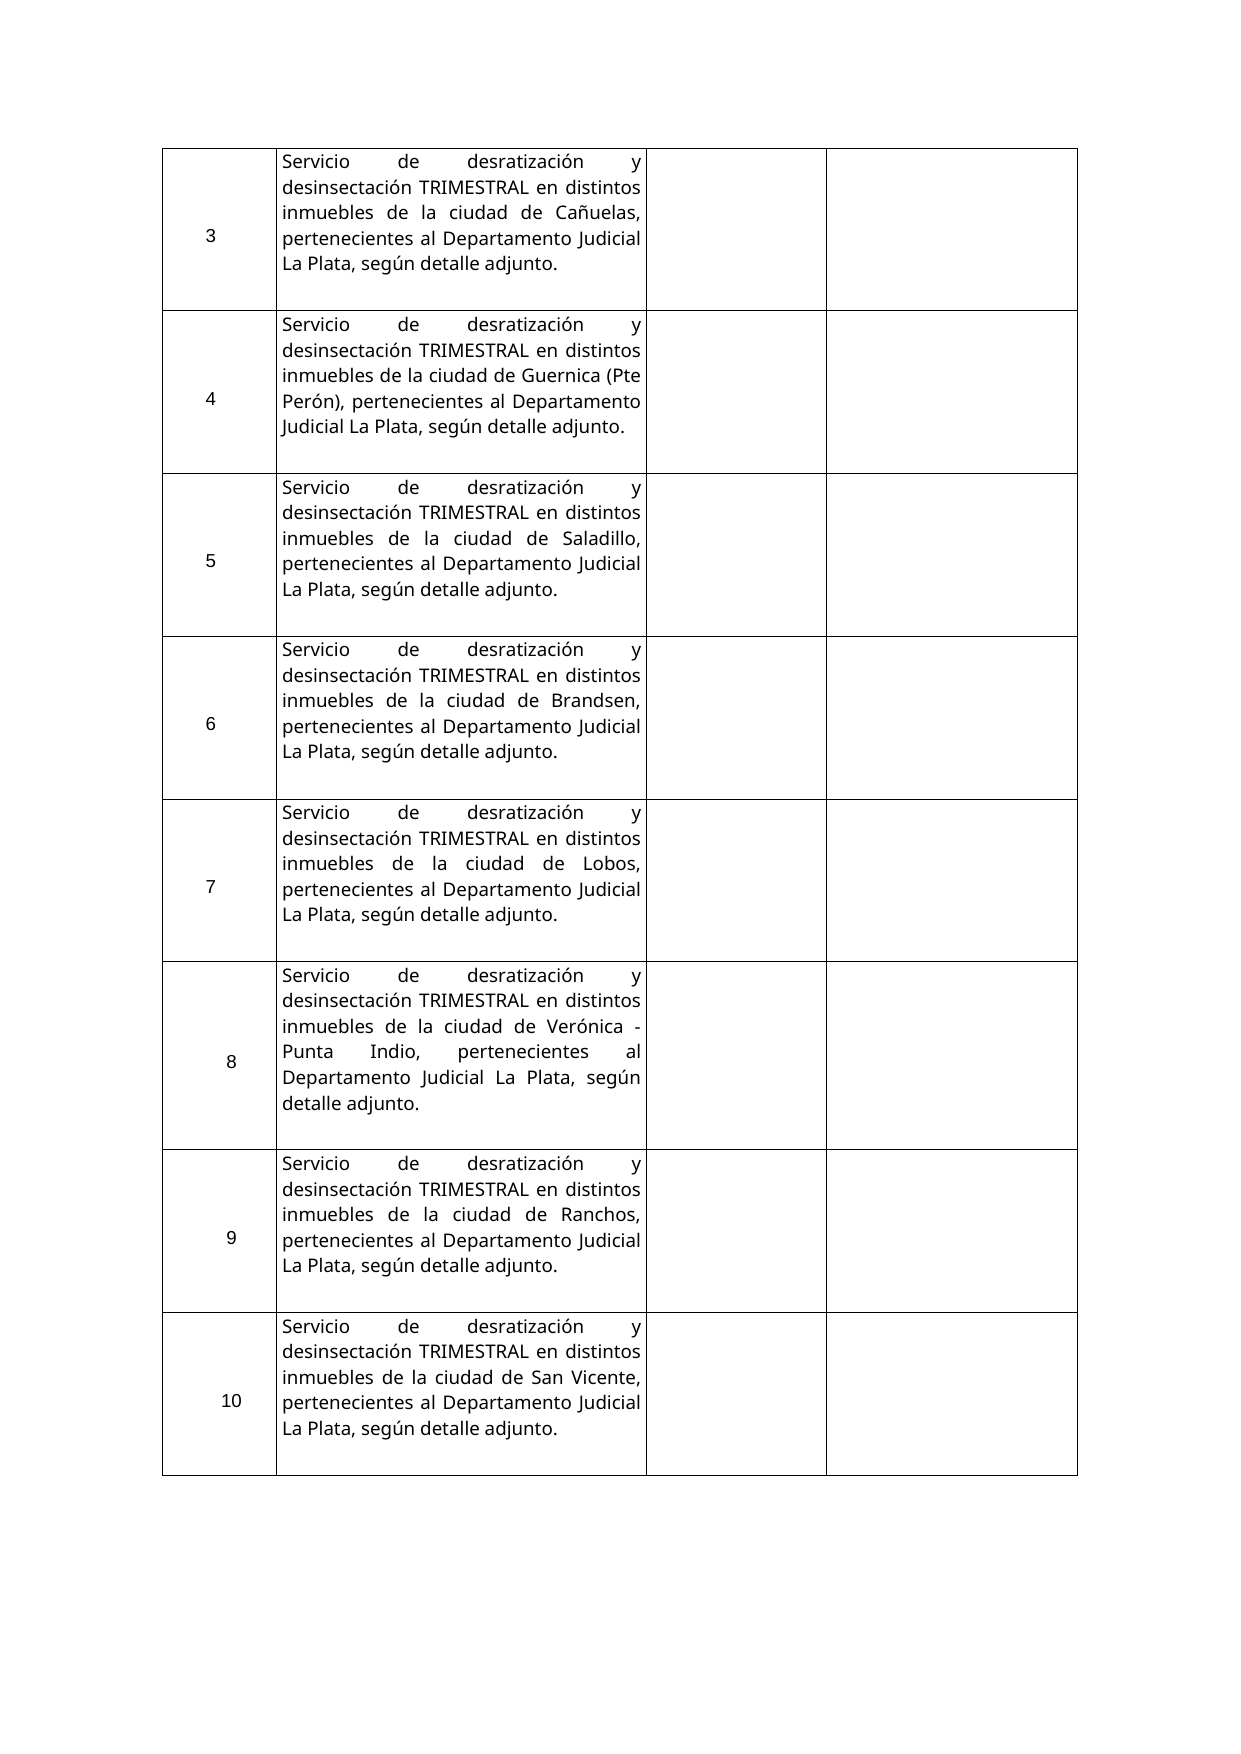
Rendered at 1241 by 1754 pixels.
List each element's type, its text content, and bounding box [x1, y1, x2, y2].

table_cell 10 [163, 1313, 276, 1475]
table_cell [647, 474, 826, 636]
table_cell [827, 1150, 1077, 1312]
table_cell [647, 800, 826, 961]
table_cell 5 [163, 474, 276, 636]
table_cell [827, 962, 1077, 1149]
table_cell 9 [163, 1150, 276, 1312]
table_cell Servicio de desratización y desinsectación TRIMESTRAL en distintos inmuebles de la ciudad de Ranchos, pertenecientes al Departamento Judicial La Plata, según detalle adjunto. [277, 1150, 646, 1312]
table_cell Servicio de desratización y desinsectación TRIMESTRAL en distintos inmuebles de la ciudad de Saladillo, pertenecientes al Departamento Judicial La Plata, según detalle adjunto. [277, 474, 646, 636]
table_cell [647, 1150, 826, 1312]
table_cell 7 [163, 800, 276, 961]
table_cell [827, 800, 1077, 961]
table_cell [647, 637, 826, 798]
table_cell Servicio de desratización y desinsectación TRIMESTRAL en distintos inmuebles de la ciudad de San Vicente, pertenecientes al Departamento Judicial La Plata, según detalle adjunto. [277, 1313, 646, 1475]
table_cell [647, 149, 826, 310]
table_cell [827, 1313, 1077, 1475]
table_cell [827, 311, 1077, 473]
table_cell Servicio de desratización y desinsectación TRIMESTRAL en distintos inmuebles de la ciudad de Lobos, pertenecientes al Departamento Judicial La Plata, según detalle adjunto. [277, 800, 646, 961]
table_cell [827, 474, 1077, 636]
table_cell [647, 1313, 826, 1475]
table_cell Servicio de desratización y desinsectación TRIMESTRAL en distintos inmuebles de la ciudad de Cañuelas, pertenecientes al Departamento Judicial La Plata, según detalle adjunto. [277, 149, 646, 310]
table_cell [827, 637, 1077, 798]
table_cell 4 [163, 311, 276, 473]
table_cell Servicio de desratización y desinsectación TRIMESTRAL en distintos inmuebles de la ciudad de Guernica (Pte Perón), pertenecientes al Departamento Judicial La Plata, según detalle adjunto. [277, 311, 646, 473]
table_cell Servicio de desratización y desinsectación TRIMESTRAL en distintos inmuebles de la ciudad de Verónica - Punta Indio, pertenecientes al Departamento Judicial La Plata, según detalle adjunto. [277, 962, 646, 1149]
table_cell [647, 311, 826, 473]
table_cell 8 [163, 962, 276, 1149]
table_cell [647, 962, 826, 1149]
table_cell 3 [163, 149, 276, 310]
table_cell [827, 149, 1077, 310]
table_cell Servicio de desratización y desinsectación TRIMESTRAL en distintos inmuebles de la ciudad de Brandsen, pertenecientes al Departamento Judicial La Plata, según detalle adjunto. [277, 637, 646, 798]
table_cell 6 [163, 637, 276, 798]
